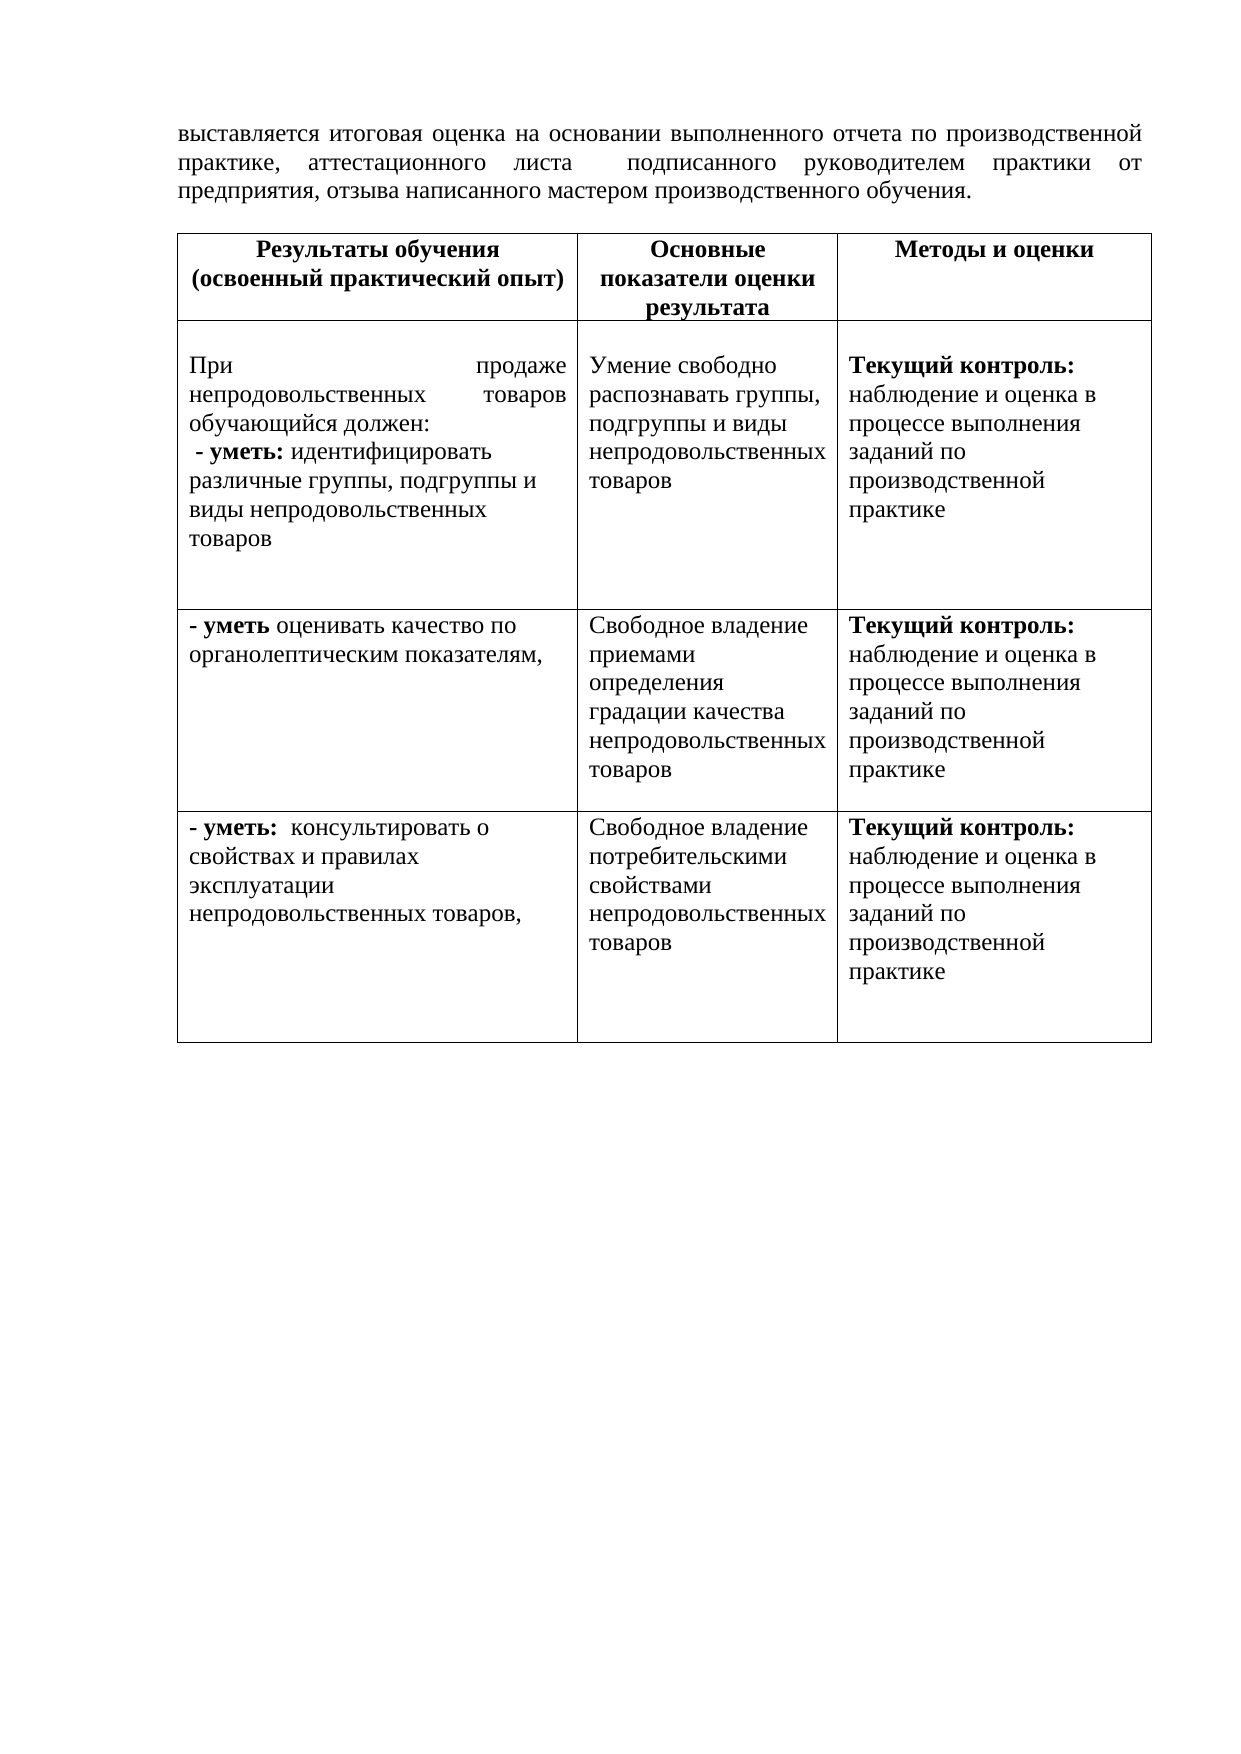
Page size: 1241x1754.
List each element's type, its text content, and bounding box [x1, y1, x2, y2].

table_cell - уметь оценивать качество по органолептическим показателям, [178, 610, 577, 811]
table_header Результаты обучения (освоенный практический опыт) [178, 234, 577, 320]
table_cell Текущий контроль: наблюдение и оценка в процессе выполнения заданий по производственной практике [838, 610, 1151, 811]
table_cell Умение свободно распознавать группы, подгруппы и виды непродовольственных товаров [578, 321, 837, 609]
table_header Основные показатели оценки результата [578, 234, 837, 320]
table_cell Текущий контроль: наблюдение и оценка в процессе выполнения заданий по производственной практике [838, 321, 1151, 609]
table_header Методы и оценки [838, 234, 1151, 320]
table_cell - уметь: консультировать о свойствах и правилах эксплуатации непродовольственных товаров, [178, 812, 577, 1042]
table_cell Свободное владение приемами определения градации качества непродовольственных товаров [578, 610, 837, 811]
table_cell Текущий контроль: наблюдение и оценка в процессе выполнения заданий по производственной практике [838, 812, 1151, 1042]
table_cell Свободное владение потребительскими свойствами непродовольственных товаров [578, 812, 837, 1042]
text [178, 118, 1143, 204]
table_cell При продаже непродовольственных товаров обучающийся должен: - уметь: идентифицировать различные группы, подгруппы и виды непродовольственных товаров [178, 321, 577, 609]
